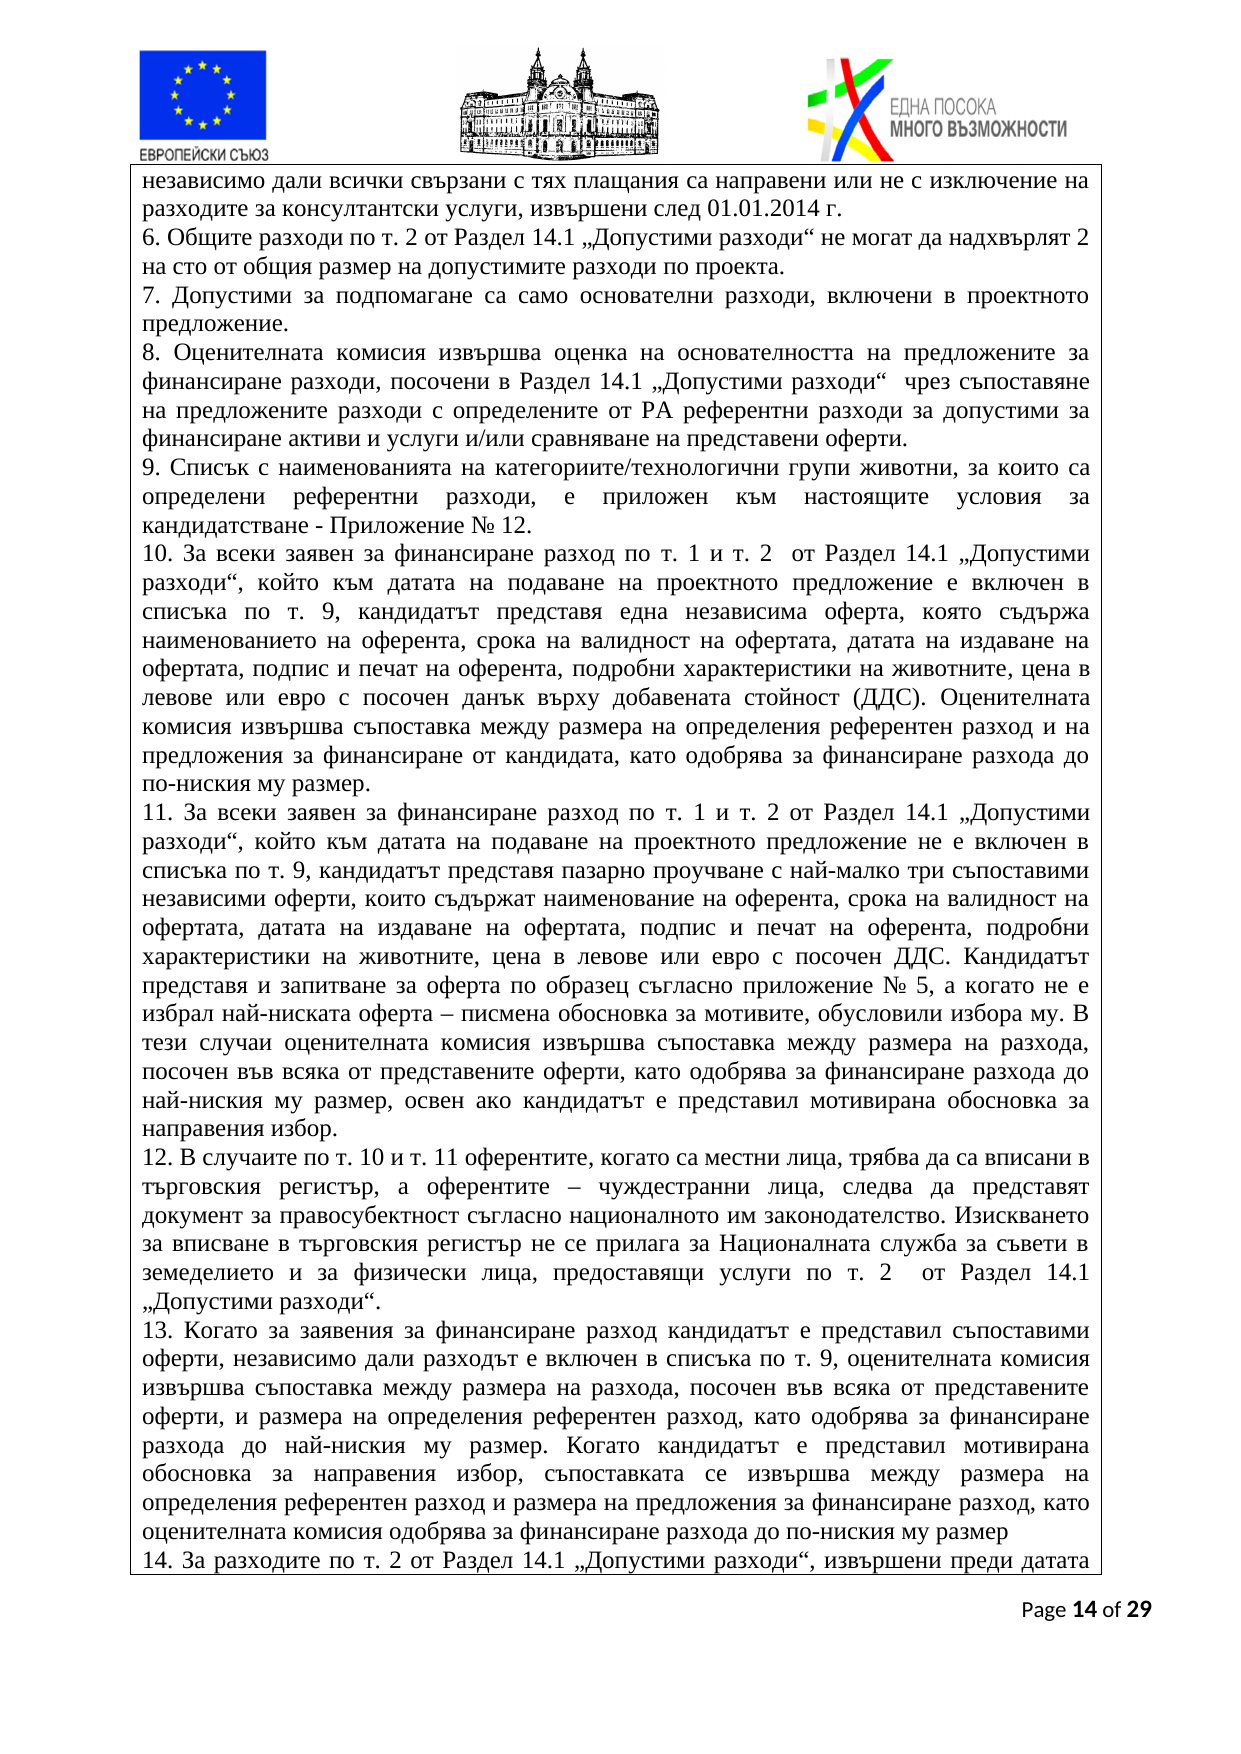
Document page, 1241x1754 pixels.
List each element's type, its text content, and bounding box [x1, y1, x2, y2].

picture [800, 54, 1070, 164]
picture [139, 49, 270, 164]
picture [455, 44, 667, 164]
